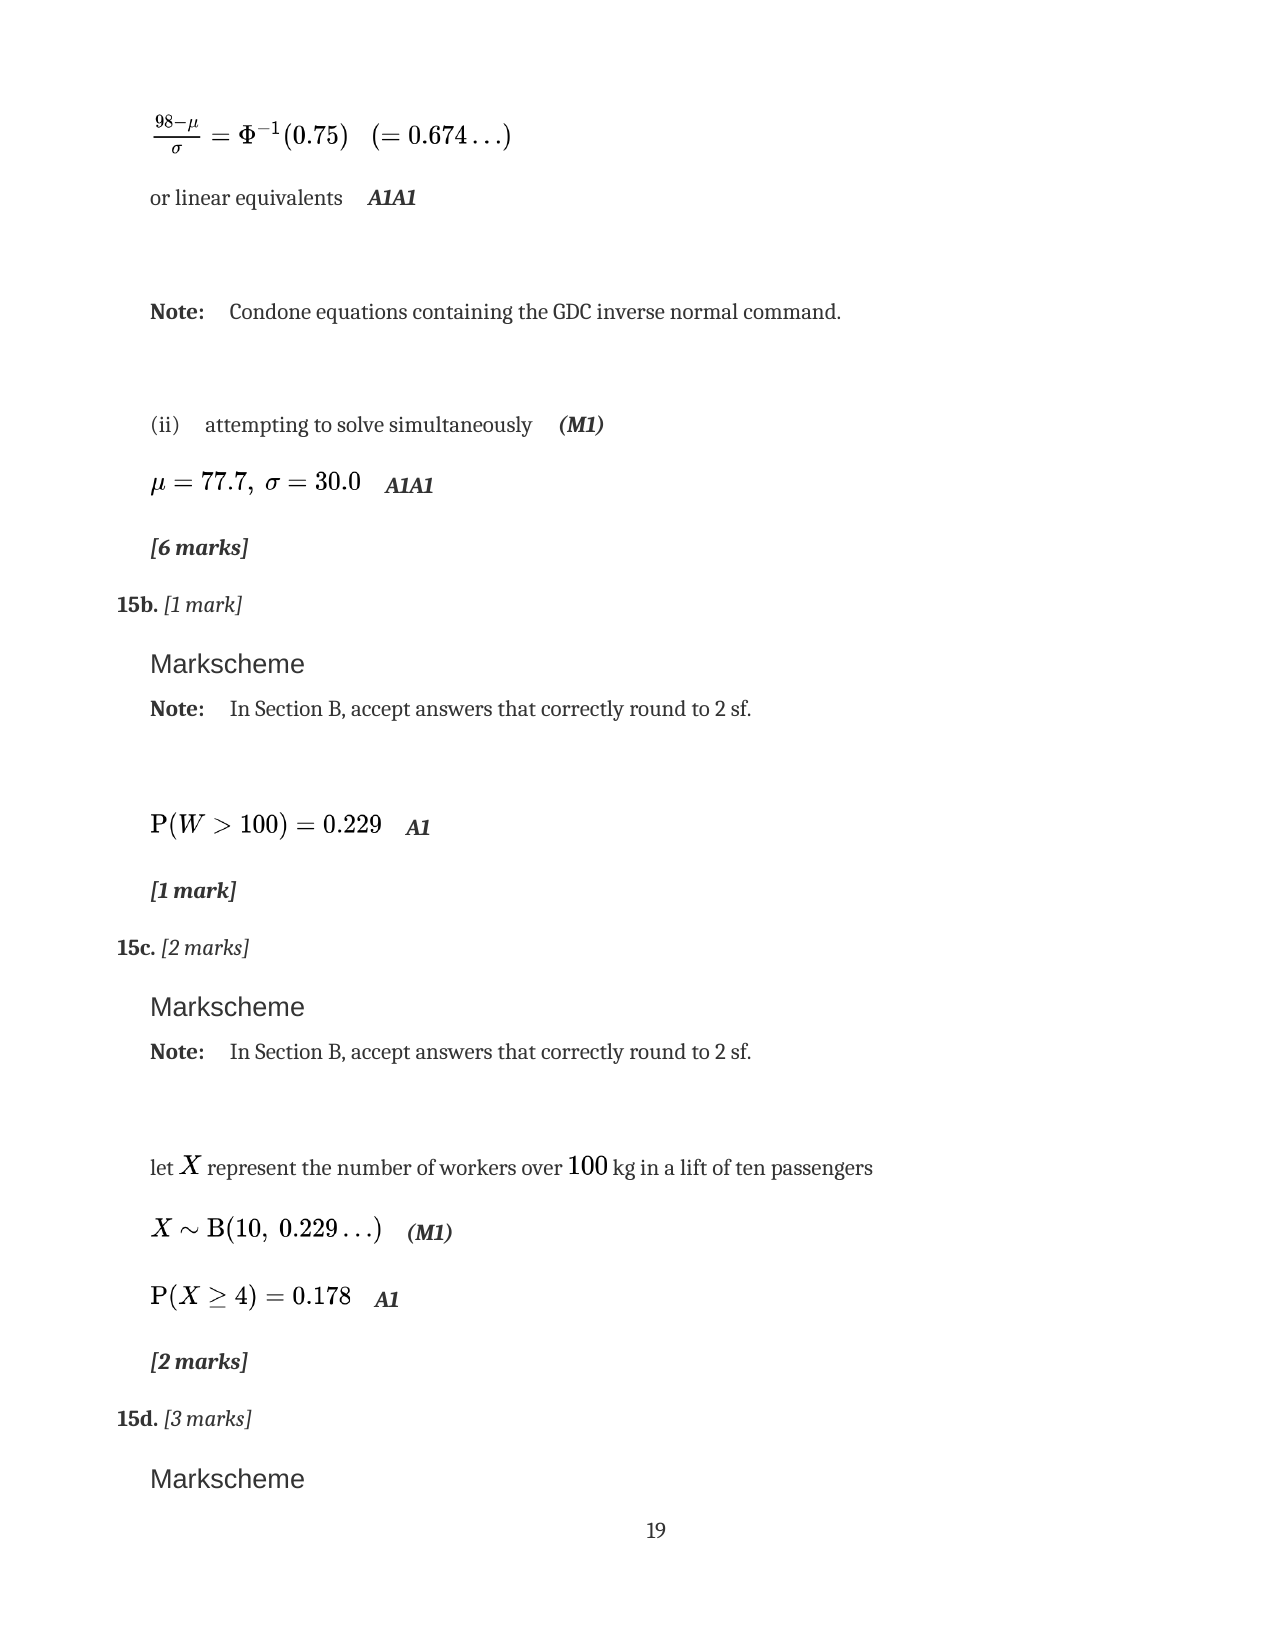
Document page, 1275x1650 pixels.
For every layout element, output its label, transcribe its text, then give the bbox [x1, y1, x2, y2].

picture [567, 1152, 608, 1178]
subtitle Markscheme [150, 991, 1162, 1022]
text A1 [150, 810, 1162, 847]
text or linear equivalents A1A1 [150, 185, 1162, 211]
text A1A1 [150, 469, 1162, 504]
picture [178, 1152, 202, 1178]
text [1 mark] [150, 877, 1162, 904]
text [6 marks] [150, 534, 1162, 561]
picture [150, 1214, 382, 1246]
text [2 marks] [150, 1349, 1162, 1375]
picture [150, 810, 382, 842]
text Note: In Section B, accept answers that correctly round to 2 sf. [150, 696, 1162, 722]
text 15c. [2 marks] [112, 934, 1162, 961]
picture [150, 469, 361, 499]
text (M1) [150, 1214, 1162, 1251]
text Note: Condone equations containing the GDC inverse normal command. [150, 298, 1162, 325]
text let represent the number of workers over kg in a lift of ten passengers [150, 1153, 1162, 1183]
subtitle Markscheme [150, 648, 1162, 679]
text 15b. [1 mark] [112, 591, 1162, 618]
text 15d. [3 marks] [112, 1406, 1162, 1432]
picture [150, 112, 511, 155]
text (ii) attempting to solve simultaneously (M1) [150, 412, 1162, 438]
text A1 [150, 1282, 1162, 1318]
subtitle Markscheme [150, 1463, 1162, 1494]
picture [150, 1281, 350, 1313]
text Note: In Section B, accept answers that correctly round to 2 sf. [150, 1039, 1162, 1065]
